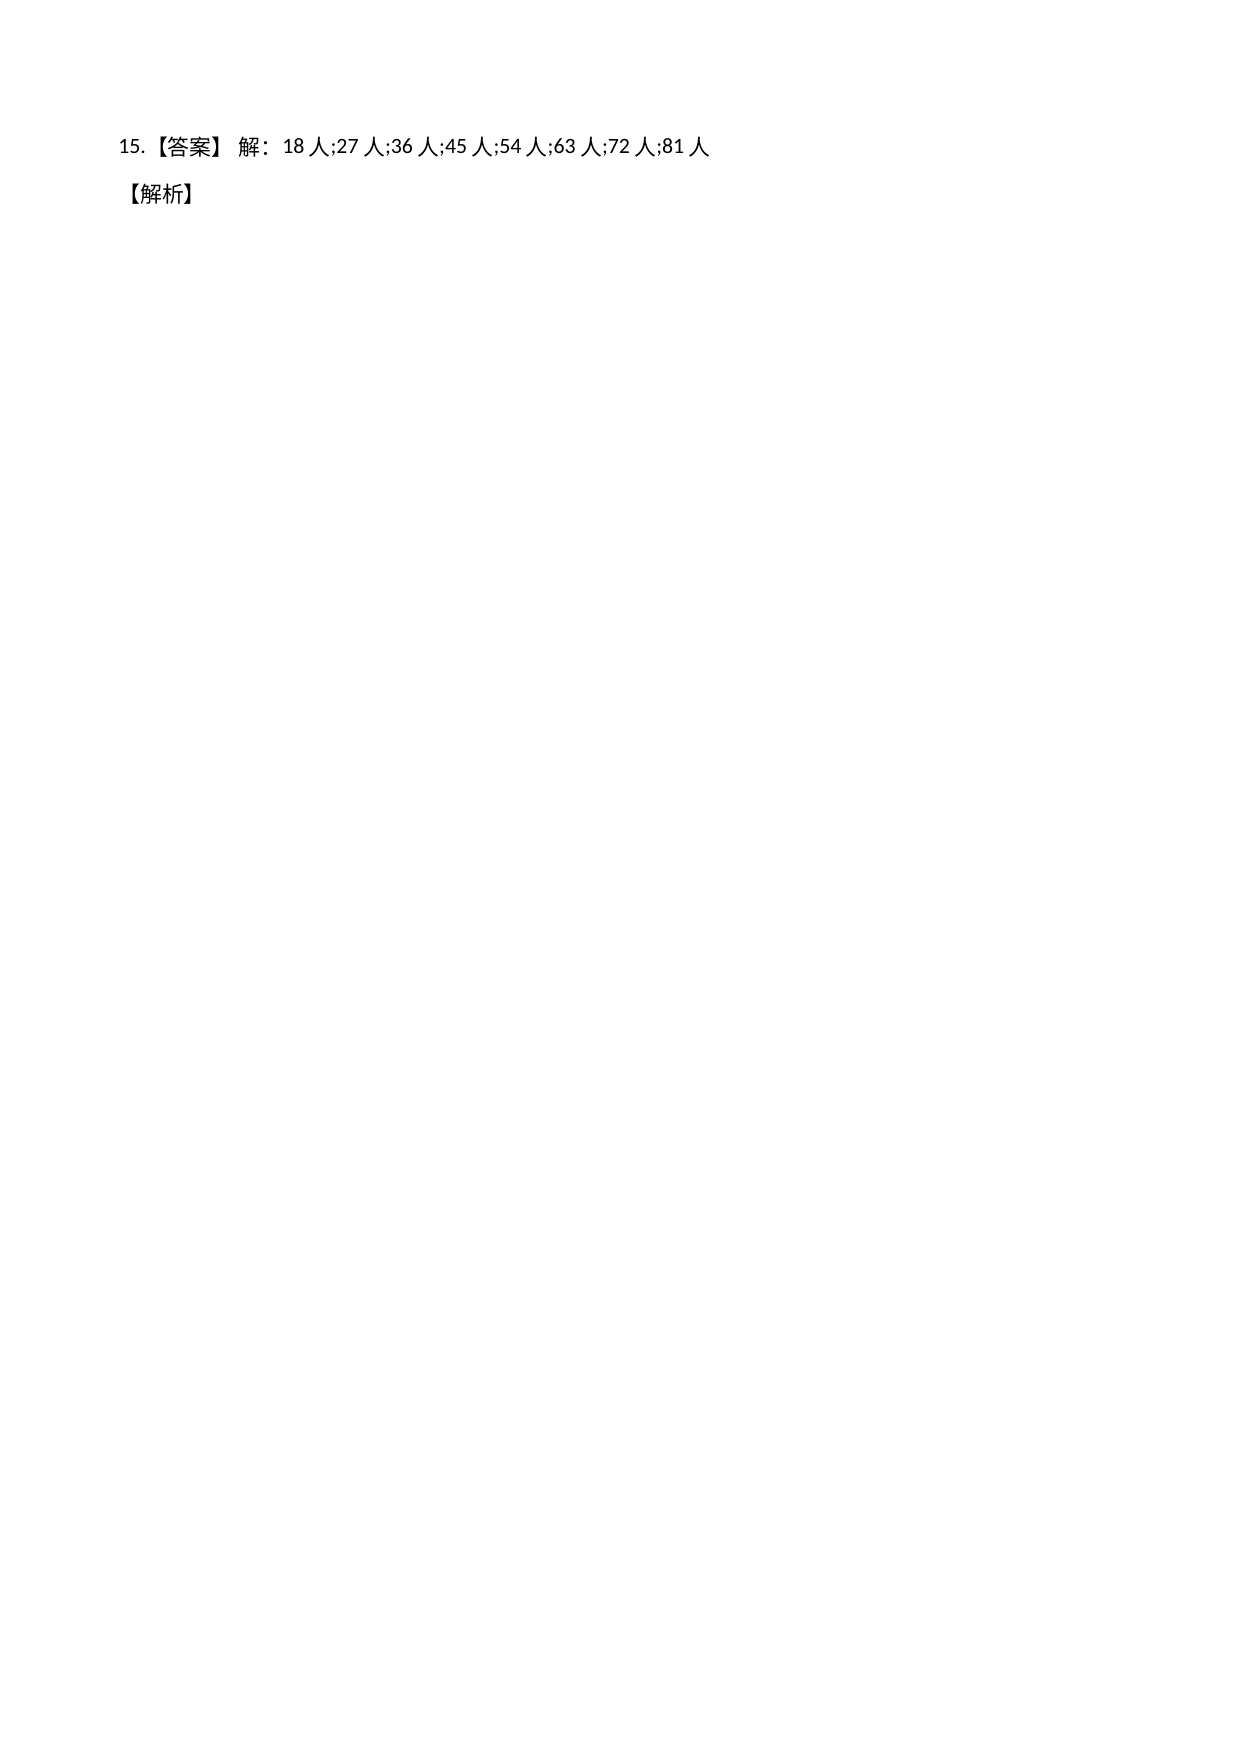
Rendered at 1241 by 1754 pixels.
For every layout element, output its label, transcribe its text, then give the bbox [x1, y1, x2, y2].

text 【解析】 [118, 178, 1122, 210]
text 15.【答案】 解：18人;27人;36人;45人;54人;63人;72人;81人 [118, 129, 1122, 162]
